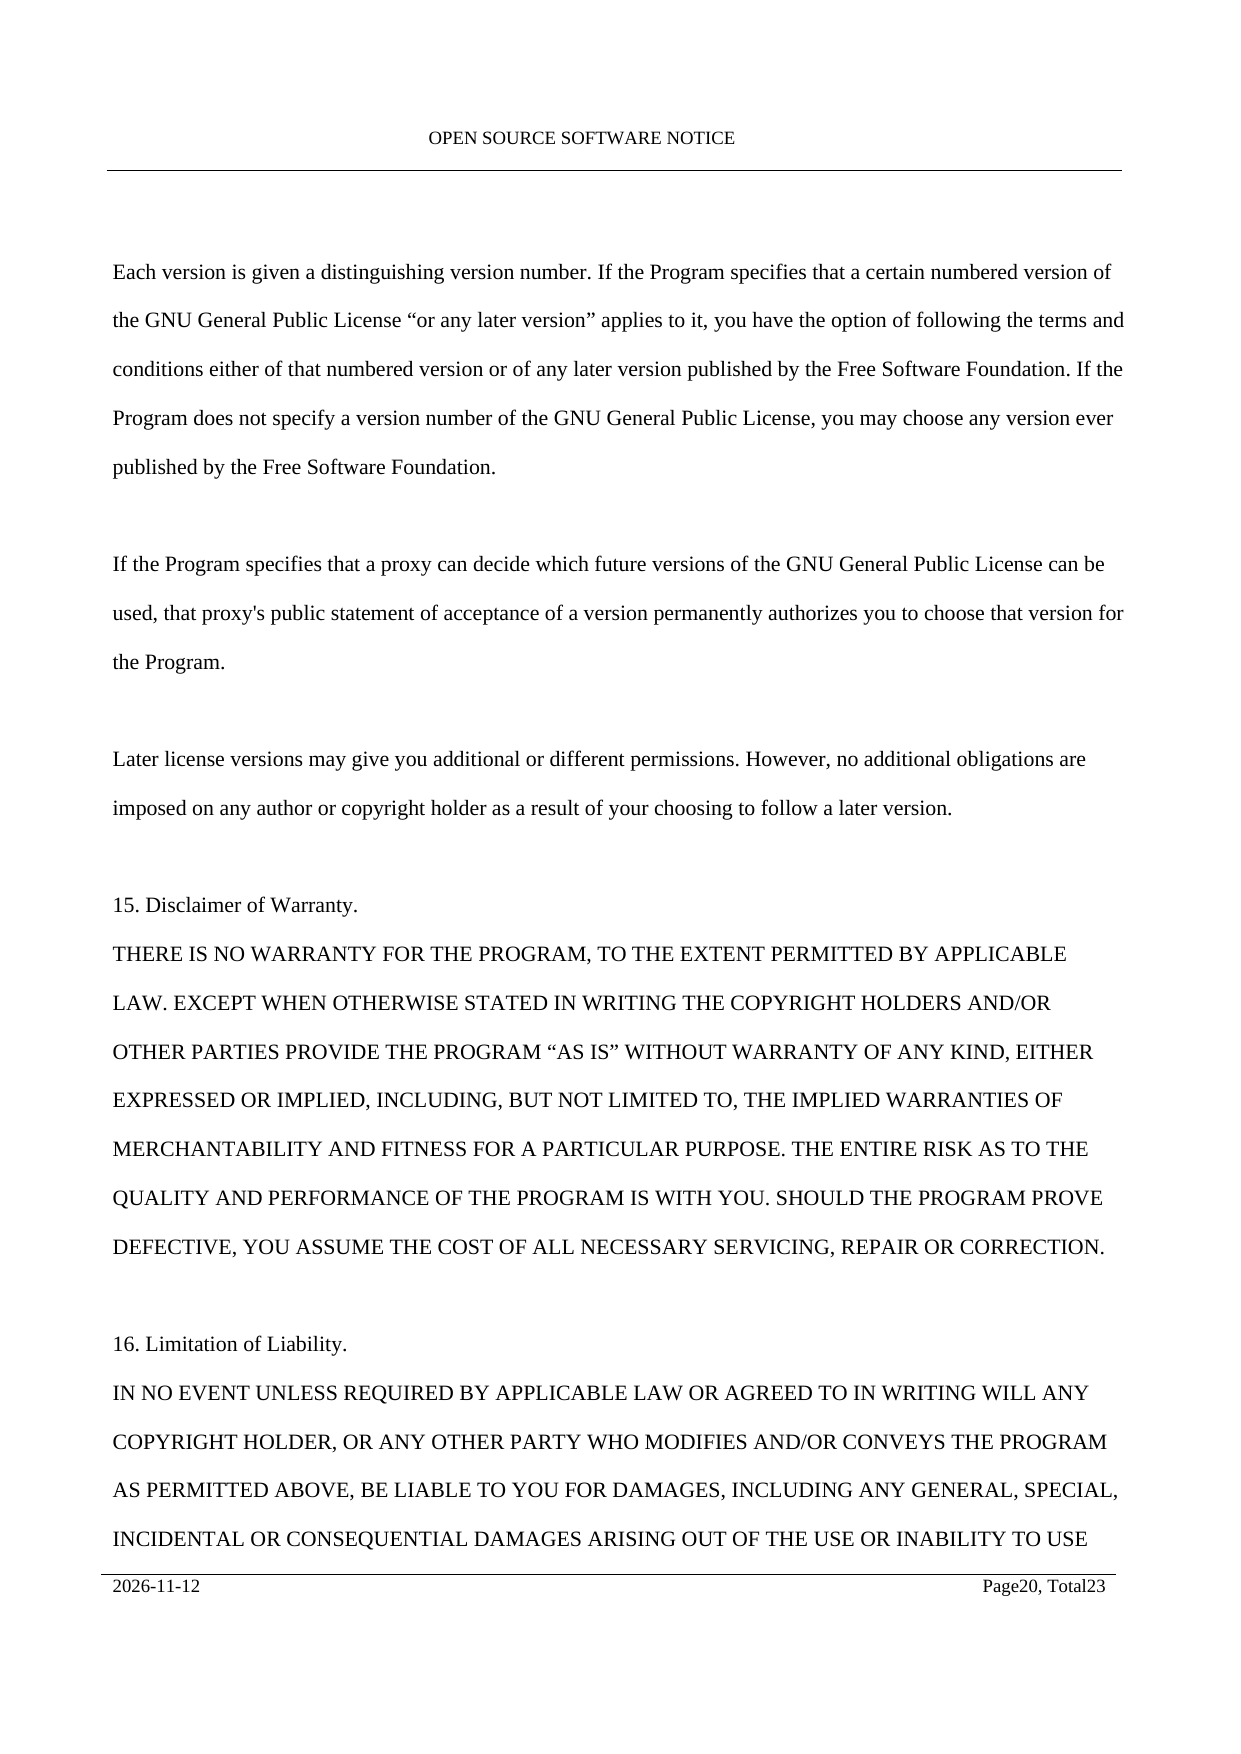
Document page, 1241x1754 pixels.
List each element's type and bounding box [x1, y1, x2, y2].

text [112, 206, 1128, 1555]
